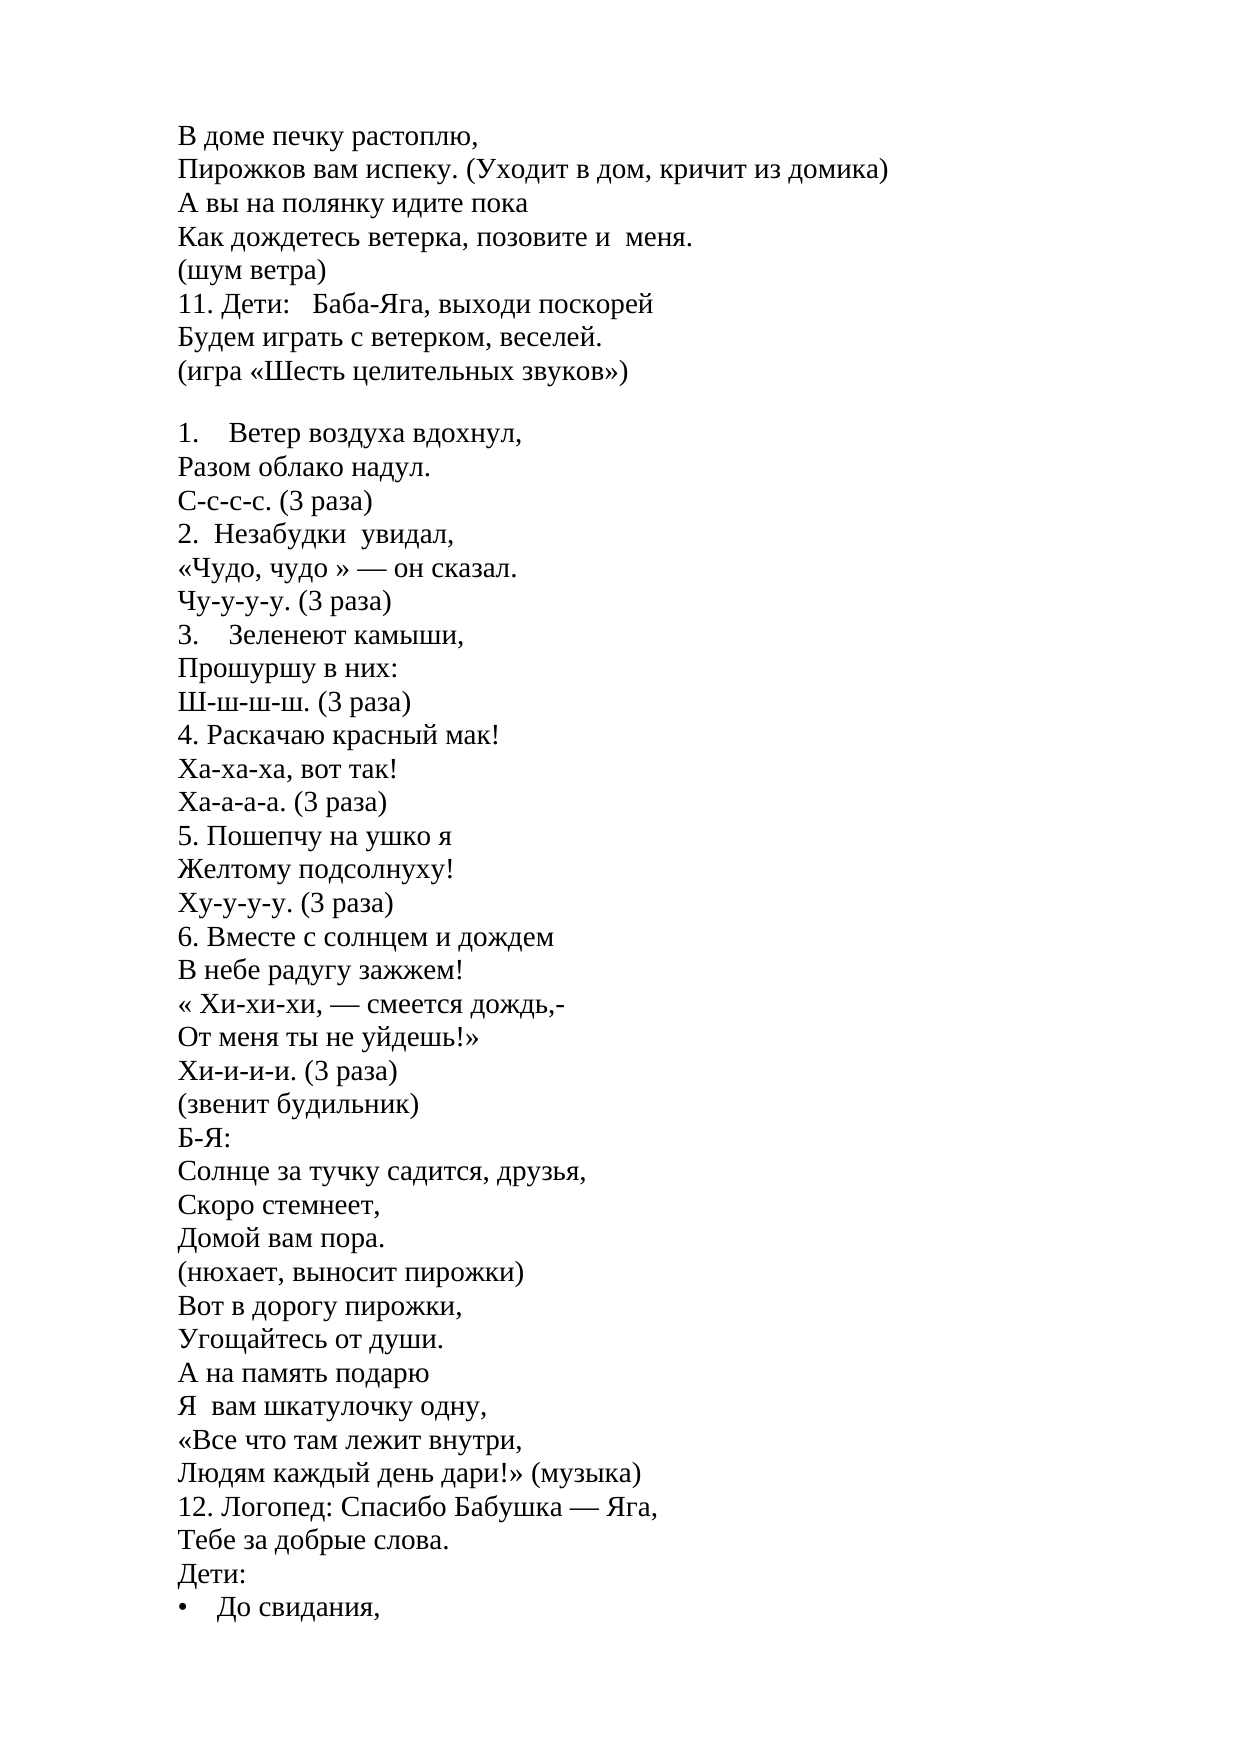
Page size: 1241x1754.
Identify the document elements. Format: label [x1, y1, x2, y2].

text [177, 118, 1152, 386]
text [177, 416, 1152, 1623]
